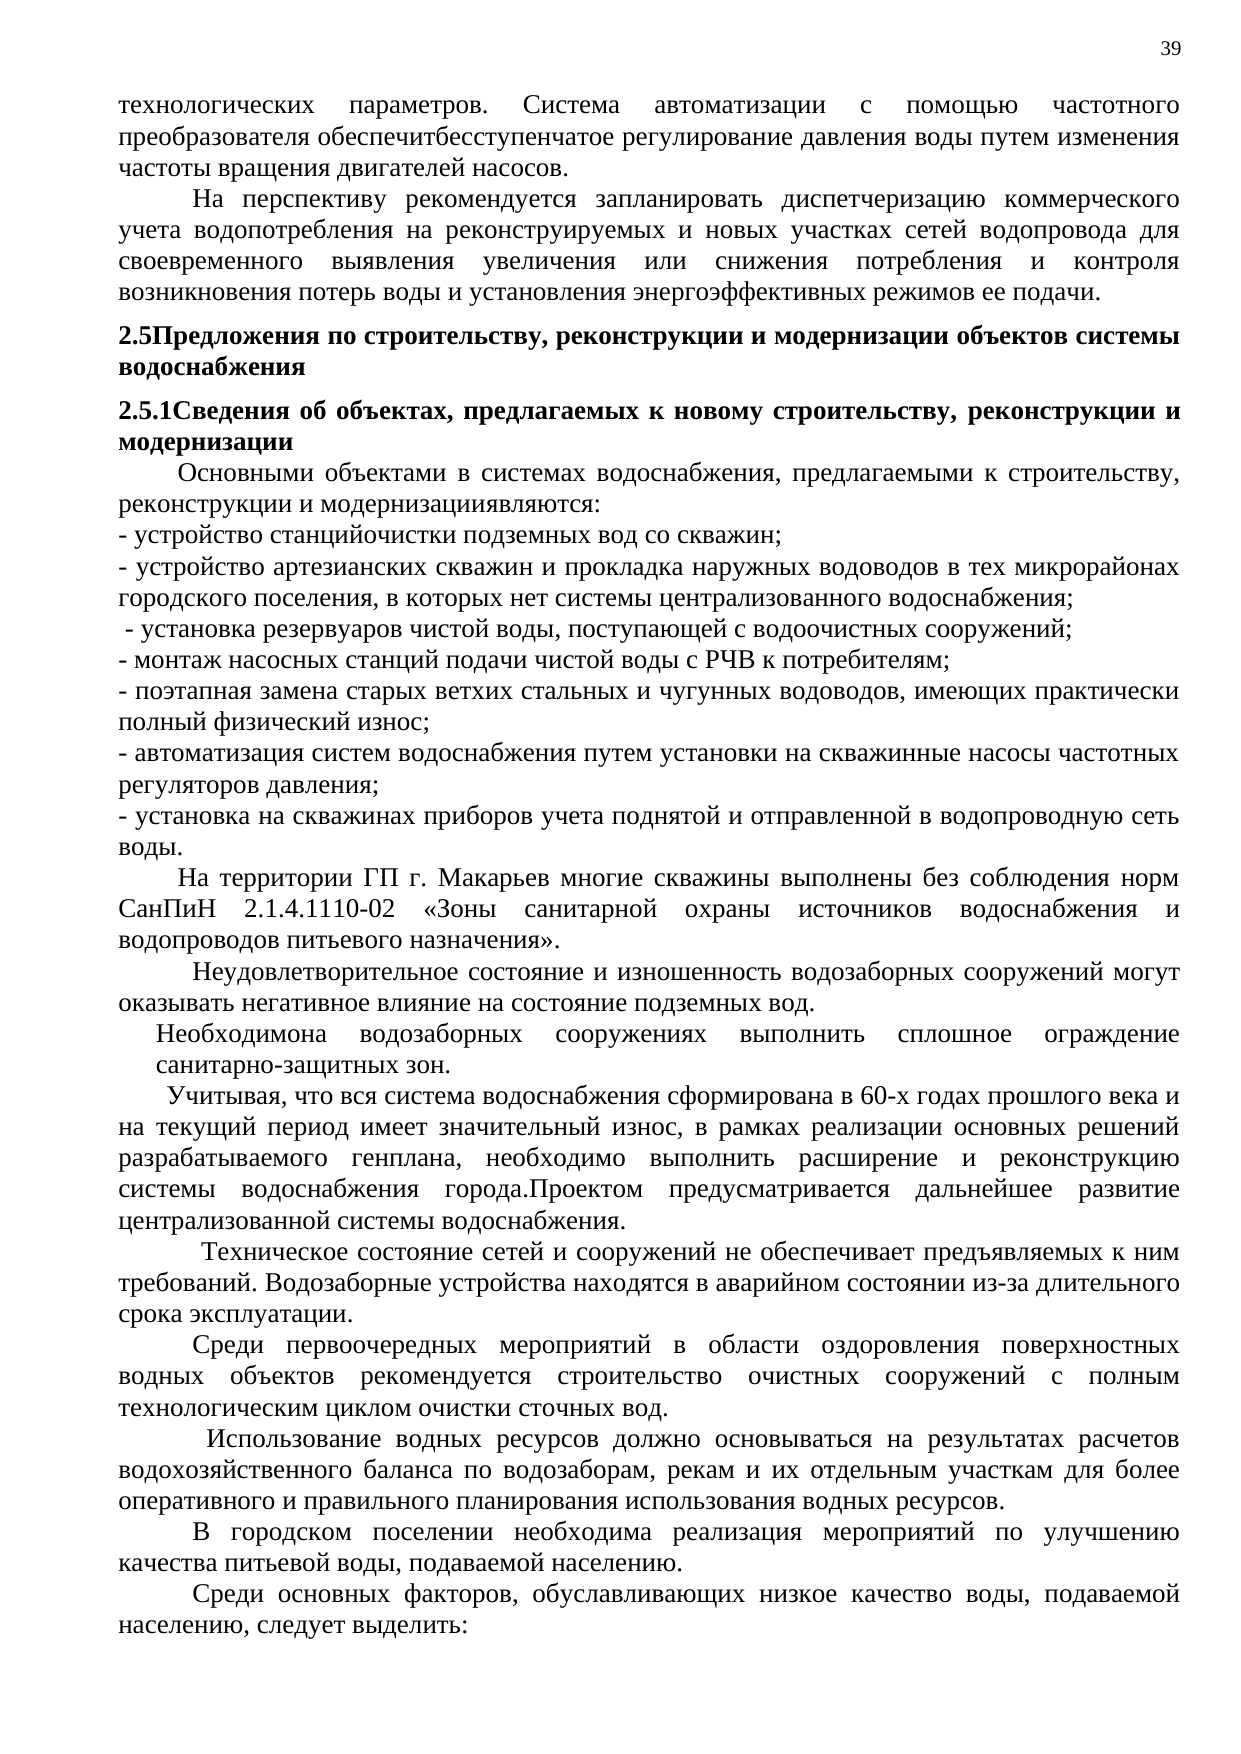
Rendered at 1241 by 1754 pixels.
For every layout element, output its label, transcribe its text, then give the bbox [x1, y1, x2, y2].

text - монтаж насосных станций подачи чистой воды с РЧВ к потребителям; [118, 643, 1181, 674]
text - устройство артезианских скважин и прокладка наружных водоводов в тех микрорайонах городского поселения, в которых нет системы централизованного водоснабжения; [118, 550, 1181, 612]
text Основными объектами в системах водоснабжения, предлагаемыми к строительству, реконструкции и модернизацииявляются: [118, 456, 1181, 518]
text - устройство станцийочистки подземных вод со скважин; [118, 518, 1181, 550]
text Неудовлетворительное состояние и изношенность водозаборных сооружений могут оказывать негативное влияние на состояние подземных вод. [118, 954, 1181, 1017]
text Среди основных факторов, обуславливающих низкое качество воды, подаваемой населению, следует выделить: [118, 1577, 1181, 1640]
text Среди первоочередных мероприятий в области оздоровления поверхностных водных объектов рекомендуется строительство очистных сооружений с полным технологическим циклом очистки сточных вод. [118, 1328, 1181, 1422]
text Учитывая, что вся система водоснабжения сформирована в 60-х годах прошлого века и на текущий период имеет значительный износ, в рамках реализации основных решений разрабатываемого генплана, необходимо выполнить расширение и реконструкцию системы водоснабжения города.Проектом предусматривается дальнейшее развитие централизованной системы водоснабжения. [118, 1079, 1181, 1235]
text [118, 89, 1181, 182]
text - поэтапная замена старых ветхих стальных и чугунных водоводов, имеющих практически полный физический износ; [118, 674, 1181, 737]
text 2.5Предложения по строительству, реконструкции и модернизации объектов системы водоснабжения [118, 319, 1181, 381]
text - установка на скважинах приборов учета поднятой и отправленной в водопроводную сеть воды. [118, 799, 1181, 861]
text На перспективу рекомендуется запланировать диспетчеризацию коммерческого учета водопотребления на реконструируемых и новых участках сетей водопровода для своевременного выявления увеличения или снижения потребления и контроля возникновения потерь воды и установления энергоэффективных режимов ее подачи. [118, 182, 1181, 307]
text Необходимона водозаборных сооружениях выполнить сплошное ограждение санитарно-защитных зон. [156, 1017, 1181, 1079]
text В городском поселении необходима реализация мероприятий по улучшению качества питьевой воды, подаваемой населению. [118, 1515, 1181, 1577]
text Использование водных ресурсов должно основываться на результатах расчетов водохозяйственного баланса по водозаборам, рекам и их отдельным участкам для более оперативного и правильного планирования использования водных ресурсов. [118, 1422, 1181, 1515]
text Техническое состояние сетей и сооружений не обеспечивает предъявляемых к ним требований. Водозаборные устройства находятся в аварийном состоянии из-за длительного срока эксплуатации. [118, 1235, 1181, 1328]
text - автоматизация систем водоснабжения путем установки на скважинные насосы частотных регуляторов давления; [118, 737, 1181, 799]
text На территории ГП г. Макарьев многие скважины выполнены без соблюдения норм СанПиН 2.1.4.1110-02 «Зоны санитарной охраны источников водоснабжения и водопроводов питьевого назначения». [118, 861, 1181, 954]
text 2.5.1Сведения об объектах, предлагаемых к новому строительству, реконструкции и модернизации [118, 394, 1181, 456]
text - установка резервуаров чистой воды, поступающей с водоочистных сооружений; [118, 612, 1181, 643]
